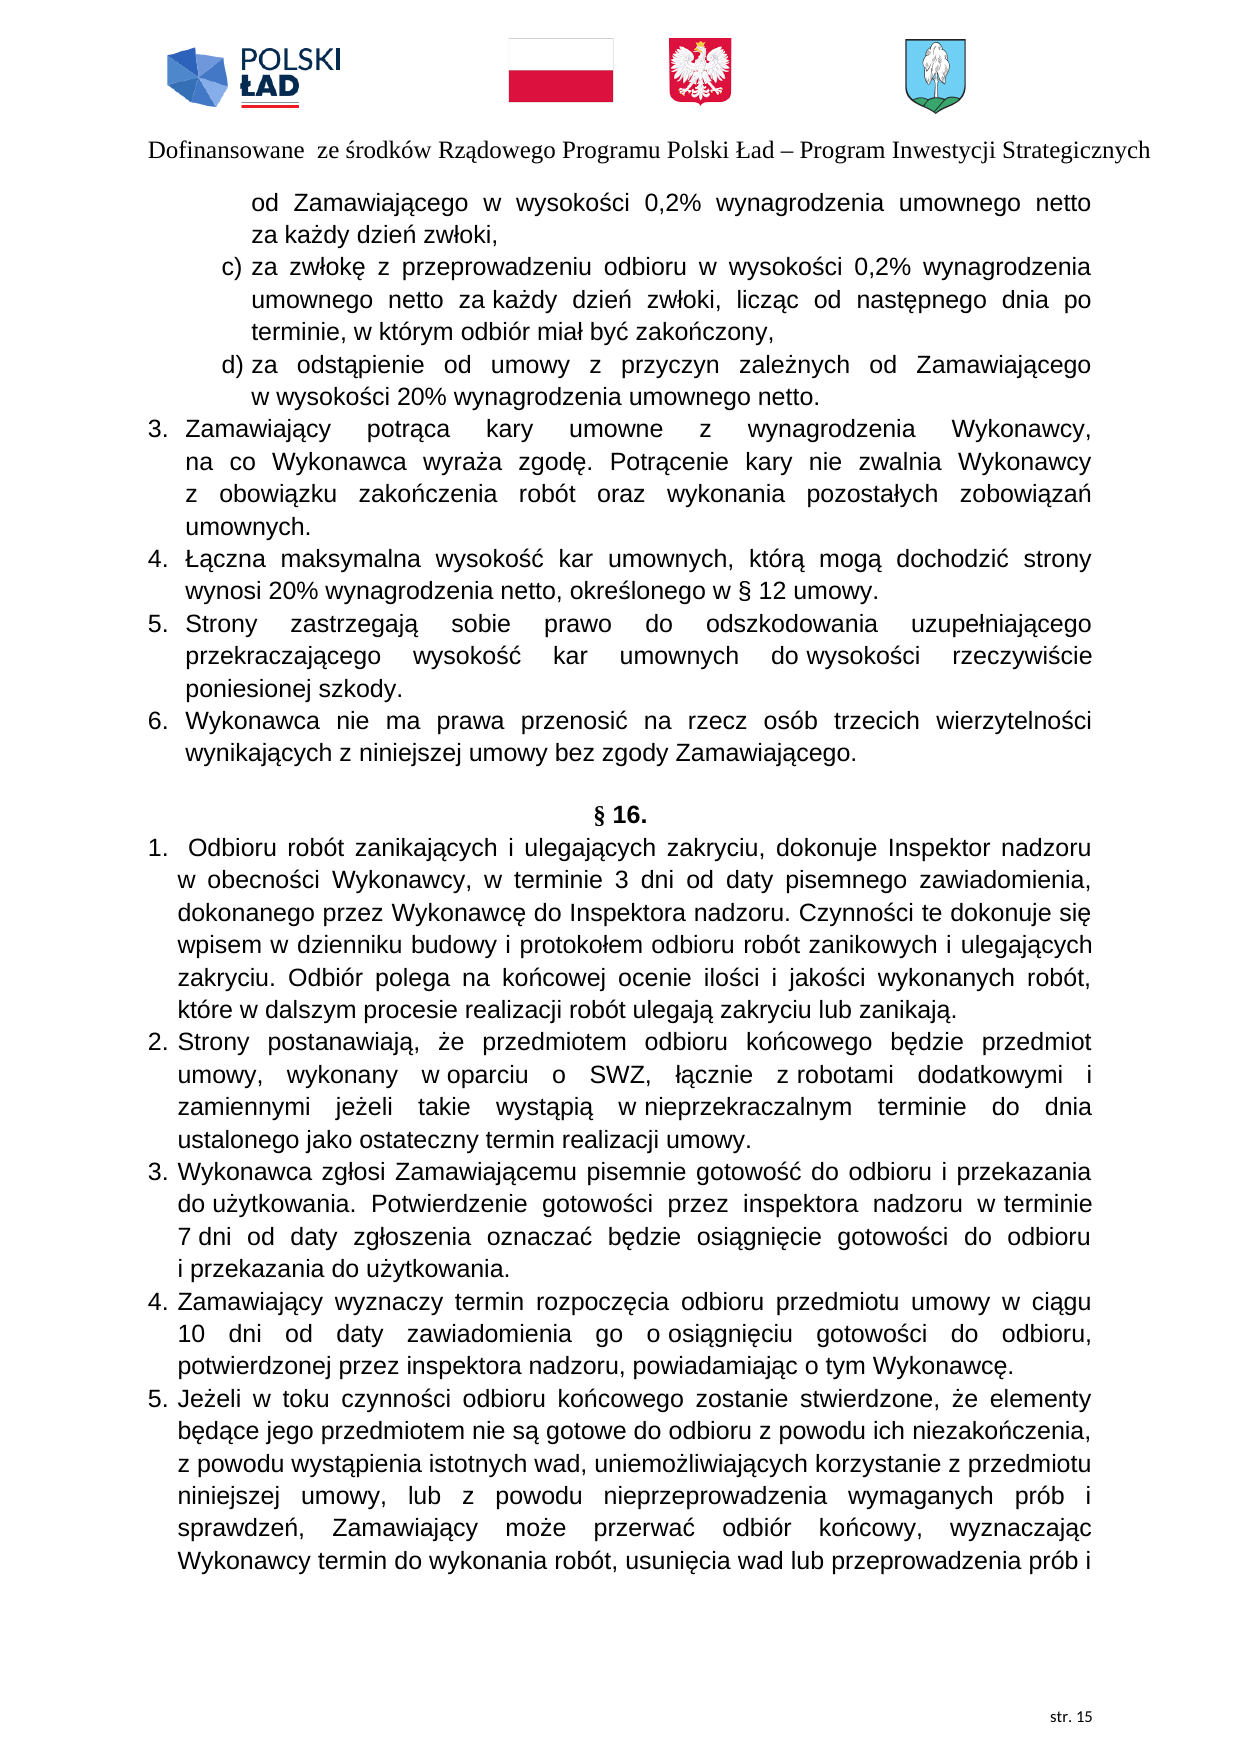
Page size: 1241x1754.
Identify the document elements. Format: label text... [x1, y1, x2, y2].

list Zamawiający potrąca kary umowne z wynagrodzenia Wykonawcy, na co Wykonawca wyraża zgodę. Potrącenie kary nie zwalnia Wykonawcy z obowiązku zakończenia robót oraz wykonania pozostałych zobowiązań umownych. [148, 414, 1093, 540]
list Odbioru robót zanikających i ulegających zakryciu, dokonuje Inspektor nadzoru w obecności Wykonawcy, w terminie 3 dni od daty pisemnego zawiadomienia, dokonanego przez Wykonawcę do Inspektora nadzoru. Czynności te dokonuje się wpisem w dzienniku budowy i protokołem odbioru robót zanikowych i ulegających zakryciu. Odbiór polega na końcowej ocenie ilości i jakości wykonanych robót, które w dalszym procesie realizacji robót ulegają zakryciu lub zanikają. [148, 833, 1093, 1024]
text 16. [148, 800, 1093, 829]
list za zwłokę z przeprowadzeniu odbioru w wysokości 0,2% wynagrodzenia umownego netto za każdy dzień zwłoki, licząc od następnego dnia po terminie, w którym odbiór miał być zakończony, [221, 252, 1093, 346]
picture [152, 143, 161, 148]
list Łączna maksymalna wysokość kar umownych, którą mogą dochodzić strony wynosi 20% wynagrodzenia netto, określonego w § 12 umowy. [148, 544, 1093, 605]
list Zamawiający wyznaczy termin rozpoczęcia odbioru przedmiotu umowy w ciągu 10 dni od daty zawiadomienia go o osiągnięciu gotowości do odbioru, potwierdzonej przez inspektora nadzoru, powiadamiając o tym Wykonawcę. [148, 1287, 1093, 1380]
picture [905, 39, 966, 114]
list Wykonawca nie ma prawa przenosić na rzecz osób trzecich wierzytelności wynikających z niniejszej umowy bez zgody Zamawiającego. [148, 706, 1093, 767]
list Wykonawca zgłosi Zamawiającemu pisemnie gotowość do odbioru i przekazania do użytkowania. Potwierdzenie gotowości przez inspektora nadzoru w terminie 7 dni od daty zgłoszenia oznaczać będzie osiągnięcie gotowości do odbioru i przekazania do użytkowania. [148, 1157, 1093, 1283]
list za odstąpienie od umowy z przyczyn zależnych od Zamawiającego w wysokości 20% wynagrodzenia umownego netto. [221, 349, 1093, 411]
picture [508, 38, 732, 106]
list Strony postanawiają, że przedmiotem odbioru końcowego będzie przedmiot umowy, wykonany w oparciu o SWZ, łącznie z robotami dodatkowymi i zamiennymi jeżeli takie wystąpią w nieprzekraczalnym terminie do dnia ustalonego jako ostateczny termin realizacji umowy. [148, 1027, 1093, 1153]
picture [147, 2, 367, 148]
list Strony zastrzegają sobie prawo do odszkodowania uzupełniającego przekraczającego wysokość kar umownych do wysokości rzeczywiście poniesionej szkody. [148, 609, 1093, 702]
